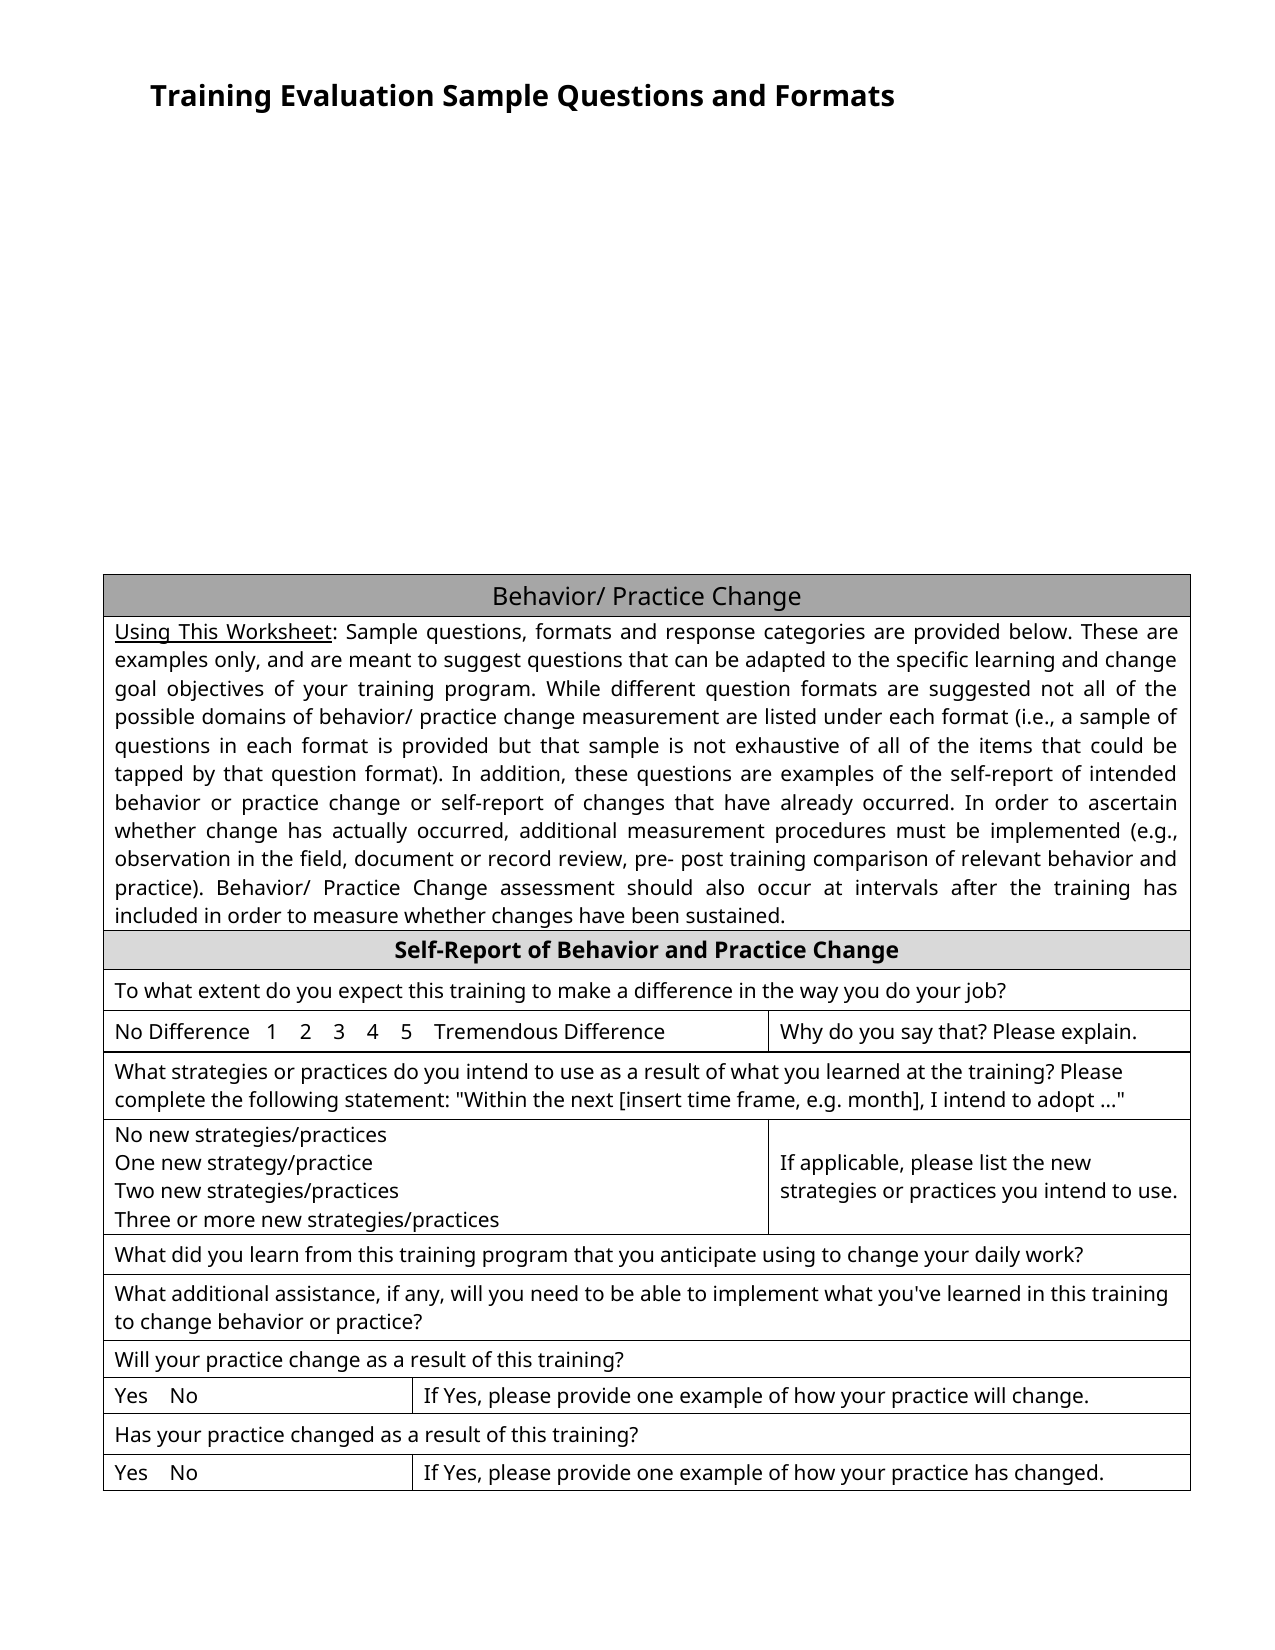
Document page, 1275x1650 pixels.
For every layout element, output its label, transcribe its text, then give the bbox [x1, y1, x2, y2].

table_cell If Yes, please provide one example of how your practice has changed. [413, 1455, 1190, 1490]
table_cell If applicable, please list the new strategies or practices you intend to use. [769, 1120, 1190, 1233]
table_header Behavior/ Practice Change [104, 575, 1190, 616]
table_cell What did you learn from this training program that you anticipate using to change your daily work? [104, 1235, 1190, 1274]
table_cell Why do you say that? Please explain. [769, 1011, 1190, 1051]
table_cell If Yes, please provide one example of how your practice will change. [413, 1378, 1190, 1413]
table_cell Yes No [104, 1378, 412, 1413]
table_cell Will your practice change as a result of this training? [104, 1341, 1190, 1377]
table_cell No Difference 1 2 3 4 5 Tremendous Difference [104, 1011, 768, 1051]
table_cell No new strategies/practices One new strategy/practice Two new strategies/practices Three or more new strategies/practices [104, 1120, 768, 1233]
table_cell Yes No [104, 1455, 412, 1490]
table_cell Self-Report of Behavior and Practice Change [104, 931, 1190, 969]
table_cell What additional assistance, if any, will you need to be able to implement what you've learned in this training to change behavior or practice? [104, 1275, 1190, 1340]
table_cell Has your practice changed as a result of this training? [104, 1414, 1190, 1454]
table_cell What strategies or practices do you intend to use as a result of what you learned at the training? Please complete the following statement: "Within the next [insert time frame, e.g. month], I intend to adopt …" [104, 1053, 1190, 1119]
table_cell To what extent do you expect this training to make a difference in the way you do your job? [104, 970, 1190, 1010]
table_cell Using This Worksheet: Sample questions, formats and response categories are provided below. These are examples only, and are meant to suggest questions that can be adapted to the specific learning and change goal objectives of your training program. While different question formats are suggested not all of the possible domains of behavior/ practice change measurement are listed under each format (i.e., a sample of questions in each format is provided but that sample is not exhaustive of all of the items that could be tapped by that question format). In addition, these questions are examples of the self-report of intended behavior or practice change or self-report of changes that have already occurred. In order to ascertain whether change has actually occurred, additional measurement procedures must be implemented (e.g., observation in the field, document or record review, pre- post training comparison of relevant behavior and practice). Behavior/ Practice Change assessment should also occur at intervals after the training has included in order to measure whether changes have been sustained. [104, 617, 1190, 930]
